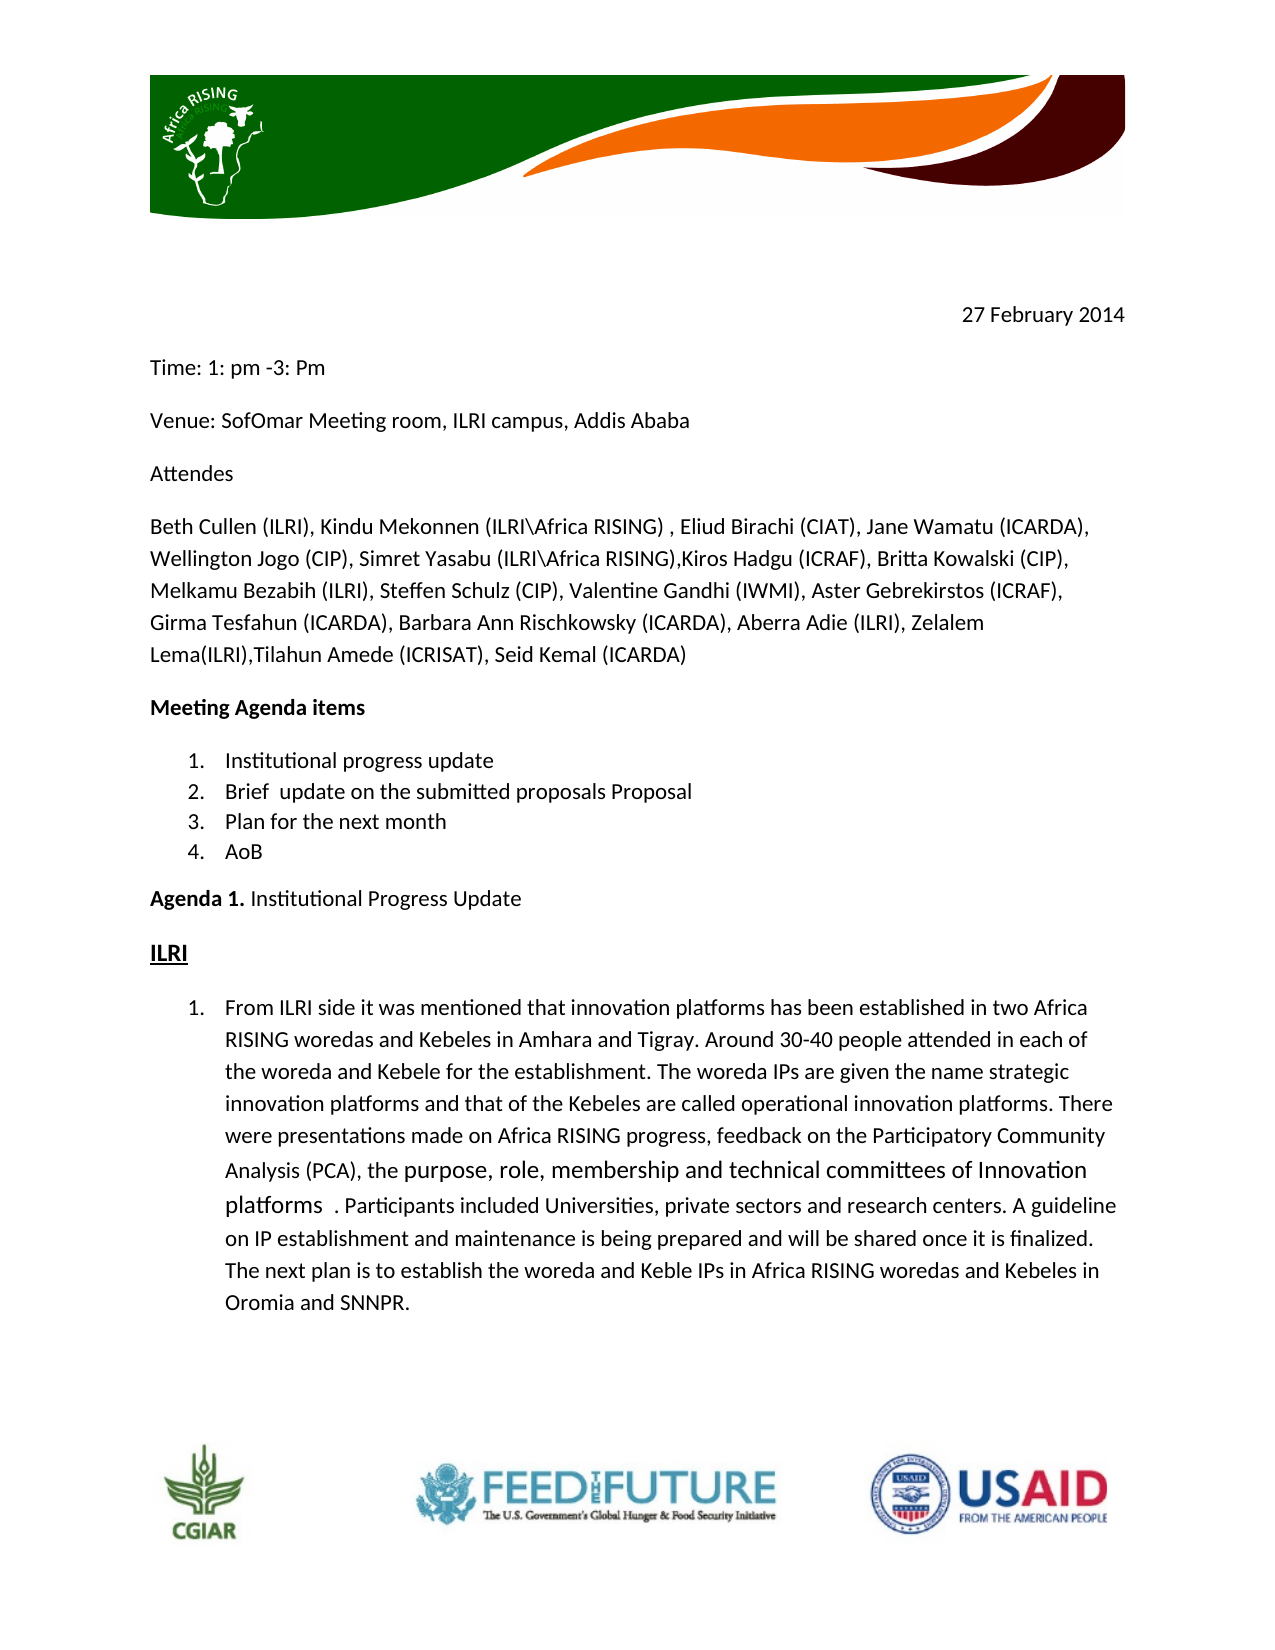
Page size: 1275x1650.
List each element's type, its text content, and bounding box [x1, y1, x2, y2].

text Attendes [150, 459, 1125, 487]
text Agenda 1. Institutional Progress Update [150, 884, 1125, 912]
list From ILRI side it was mentioned that innovation platforms has been established in two Africa RISING woredas and Kebeles in Amhara and Tigray. Around 30-40 people attended in each of the woreda and Kebele for the establishment. The woreda IPs are given the name strategic innovation platforms and that of the Kebeles are called operational innovation platforms. There were presentations made on Africa RISING progress, feedback on the Participatory Community Analysis (PCA), the purpose, role, membership and technical committees of Innovation platforms . Participants included Universities, private sectors and research centers. A guideline on IP establishment and maintenance is being prepared and will be shared once it is finalized. The next plan is to establish the woreda and Keble IPs in Africa RISING woredas and Kebeles in Oromia and SNNPR. [187, 993, 1125, 1316]
picture [150, 75, 1125, 219]
text 27 February 2014 [150, 300, 1125, 328]
text ILRI [150, 937, 1125, 968]
text Venue: SofOmar Meeting room, ILRI campus, Addis Ababa [150, 406, 1125, 434]
list Institutional progress update [187, 747, 1125, 774]
text Time: 1: pm -3: Pm [150, 353, 1125, 381]
picture [150, 1442, 1108, 1547]
list Plan for the next month [187, 807, 1125, 835]
text Beth Cullen (ILRI), Kindu Mekonnen (ILRI\Africa RISING) , Eliud Birachi (CIAT), Jane Wamatu (ICARDA), Wellington Jogo (CIP), Simret Yasabu (ILRI\Africa RISING),Kiros Hadgu (ICRAF), Britta Kowalski (CIP), Melkamu Bezabih (ILRI), Steffen Schulz (CIP), Valentine Gandhi (IWMI), Aster Gebrekirstos (ICRAF), Girma Tesfahun (ICARDA), Barbara Ann Rischkowsky (ICARDA), Aberra Adie (ILRI), Zelalem Lema(ILRI),Tilahun Amede (ICRISAT), Seid Kemal (ICARDA) [150, 512, 1125, 668]
list AoB [187, 837, 1125, 865]
list Brief update on the submitted proposals Proposal [187, 777, 1125, 805]
text Meeting Agenda items [150, 693, 1125, 722]
